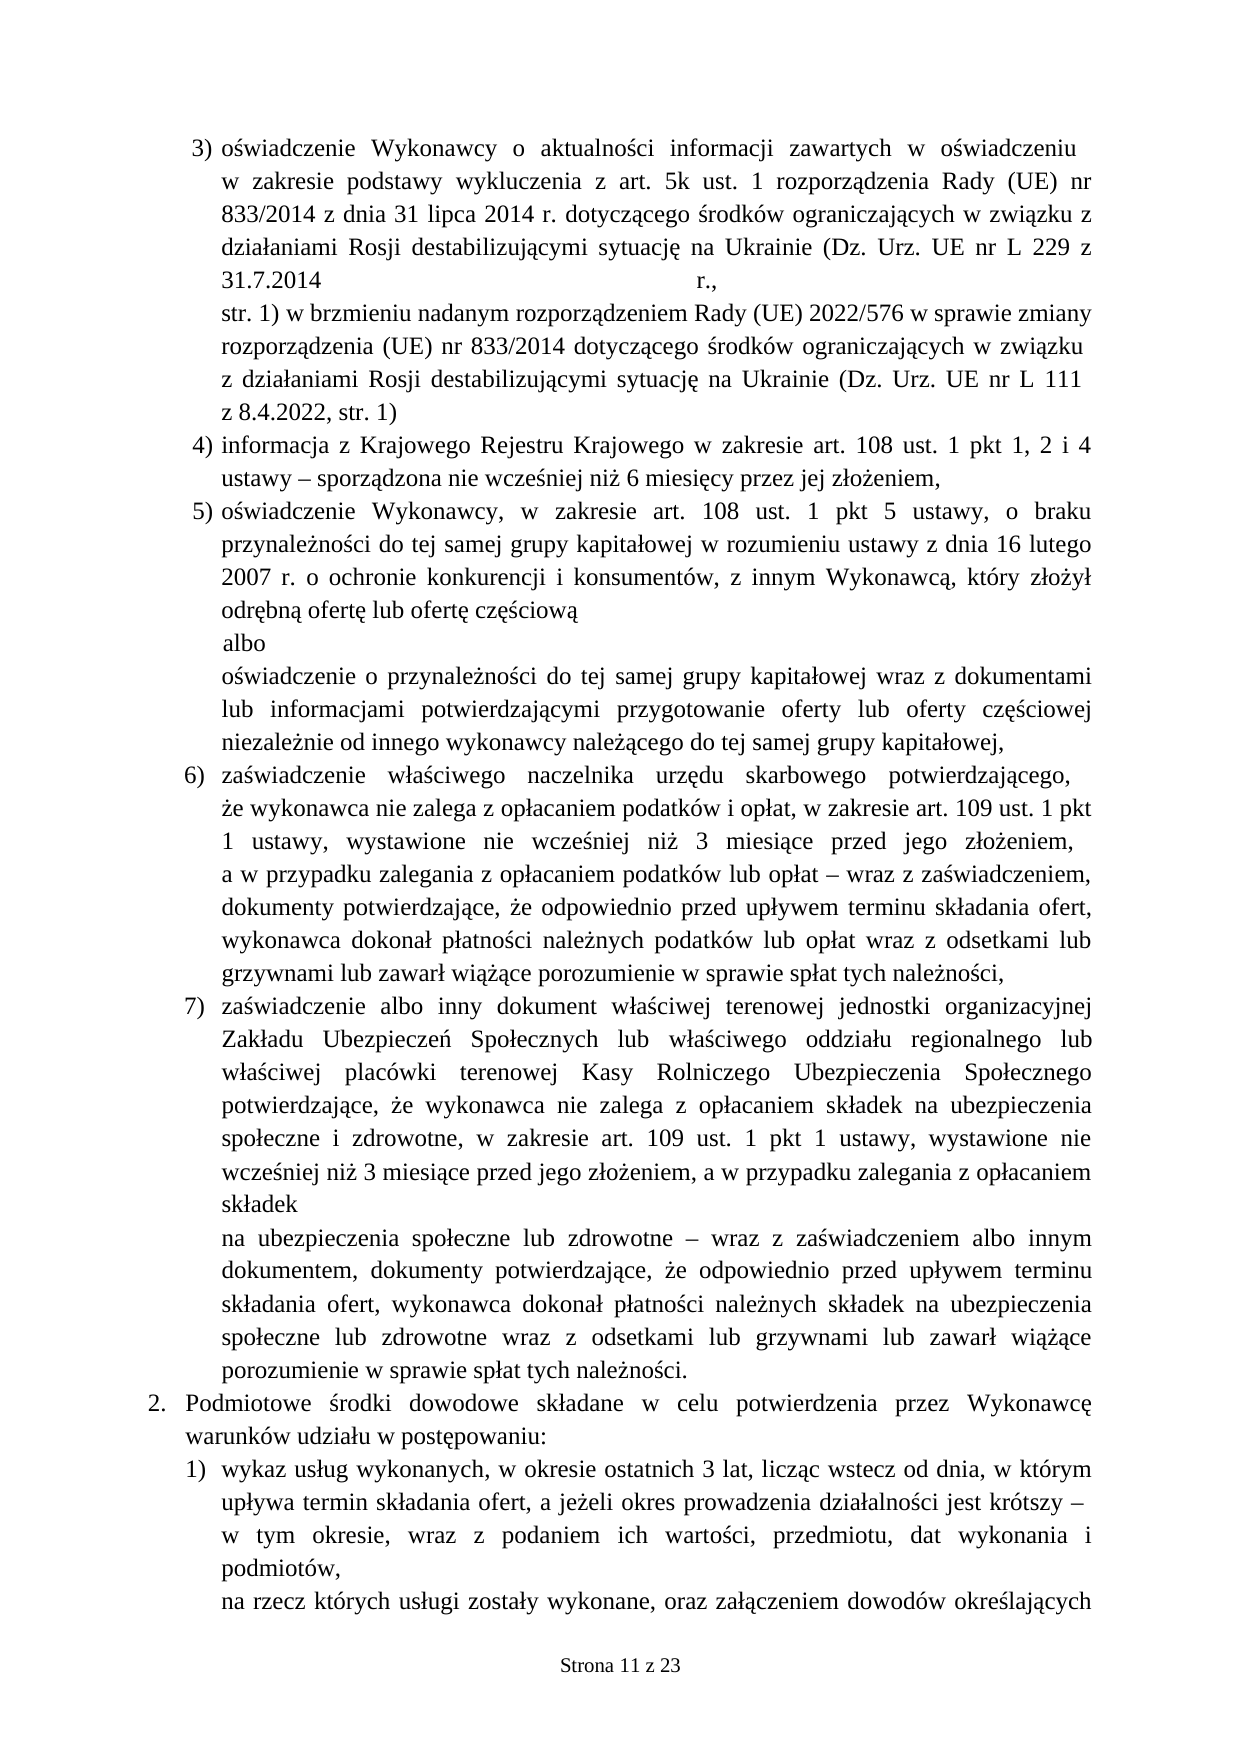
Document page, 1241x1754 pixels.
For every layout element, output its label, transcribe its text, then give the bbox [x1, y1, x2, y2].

text 4) informacja z Krajowego Rejestru Krajowego w zakresie art. 108 ust. 1 pkt 1, 2 i 4 ustawy – sporządzona nie wcześniej niż 6 miesięcy przez jej złożeniem, [148, 430, 1093, 492]
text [185, 1454, 1093, 1614]
text 5) oświadczenie Wykonawcy, w zakresie art. 108 ust. 1 pkt 5 ustawy, o braku przynależności do tej samej grupy kapitałowej w rozumieniu ustawy z dnia 16 lutego 2007 r. o ochronie konkurencji i konsumentów, z innym Wykonawcą, który złożył odrębną ofertę lub ofertę częściową [148, 496, 1093, 624]
text albo [148, 628, 1093, 657]
text 3) oświadczenie Wykonawcy o aktualności informacji zawartych w oświadczeniu w zakresie podstawy wykluczenia z art. 5k ust. 1 rozporządzenia Rady (UE) nr 833/2014 z dnia 31 lipca 2014 r. dotyczącego środków ograniczających w związku z działaniami Rosji destabilizującymi sytuację na Ukrainie (Dz. Urz. UE nr L 229 z 31.7.2014 r., str. 1) w brzmieniu nadanym rozporządzeniem Rady (UE) 2022/576 w sprawie zmiany rozporządzenia (UE) nr 833/2014 dotyczącego środków ograniczających w związku z działaniami Rosji destabilizującymi sytuację na Ukrainie (Dz. Urz. UE nr L 111 z 8.4.2022, str. 1) [148, 133, 1093, 426]
text 6) zaświadczenie właściwego naczelnika urzędu skarbowego potwierdzającego, że wykonawca nie zalega z opłacaniem podatków i opłat, w zakresie art. 109 ust. 1 pkt 1 ustawy, wystawione nie wcześniej niż 3 miesiące przed jego złożeniem, a w przypadku zalegania z opłacaniem podatków lub opłat – wraz z zaświadczeniem, dokumenty potwierdzające, że odpowiednio przed upływem terminu składania ofert, wykonawca dokonał płatności należnych podatków lub opłat wraz z odsetkami lub grzywnami lub zawarł wiążące porozumienie w sprawie spłat tych należności, [184, 760, 1093, 987]
text 7) zaświadczenie albo inny dokument właściwej terenowej jednostki organizacyjnej Zakładu Ubezpieczeń Społecznych lub właściwego oddziału regionalnego lub właściwej placówki terenowej Kasy Rolniczego Ubezpieczenia Społecznego potwierdzające, że wykonawca nie zalega z opłacaniem składek na ubezpieczenia społeczne i zdrowotne, w zakresie art. 109 ust. 1 pkt 1 ustawy, wystawione nie wcześniej niż 3 miesiące przed jego złożeniem, a w przypadku zalegania z opłacaniem składek na ubezpieczenia społeczne lub zdrowotne – wraz z zaświadczeniem albo innym dokumentem, dokumenty potwierdzające, że odpowiednio przed upływem terminu składania ofert, wykonawca dokonał płatności należnych składek na ubezpieczenia społeczne lub zdrowotne wraz z odsetkami lub grzywnami lub zawarł wiążące porozumienie w sprawie spłat tych należności. [184, 991, 1093, 1383]
text 2. Podmiotowe środki dowodowe składane w celu potwierdzenia przez Wykonawcę warunków udziału w postępowaniu: [148, 1388, 1093, 1449]
text oświadczenie o przynależności do tej samej grupy kapitałowej wraz z dokumentami lub informacjami potwierdzającymi przygotowanie oferty lub oferty częściowej niezależnie od innego wykonawcy należącego do tej samej grupy kapitałowej, [184, 661, 1093, 756]
